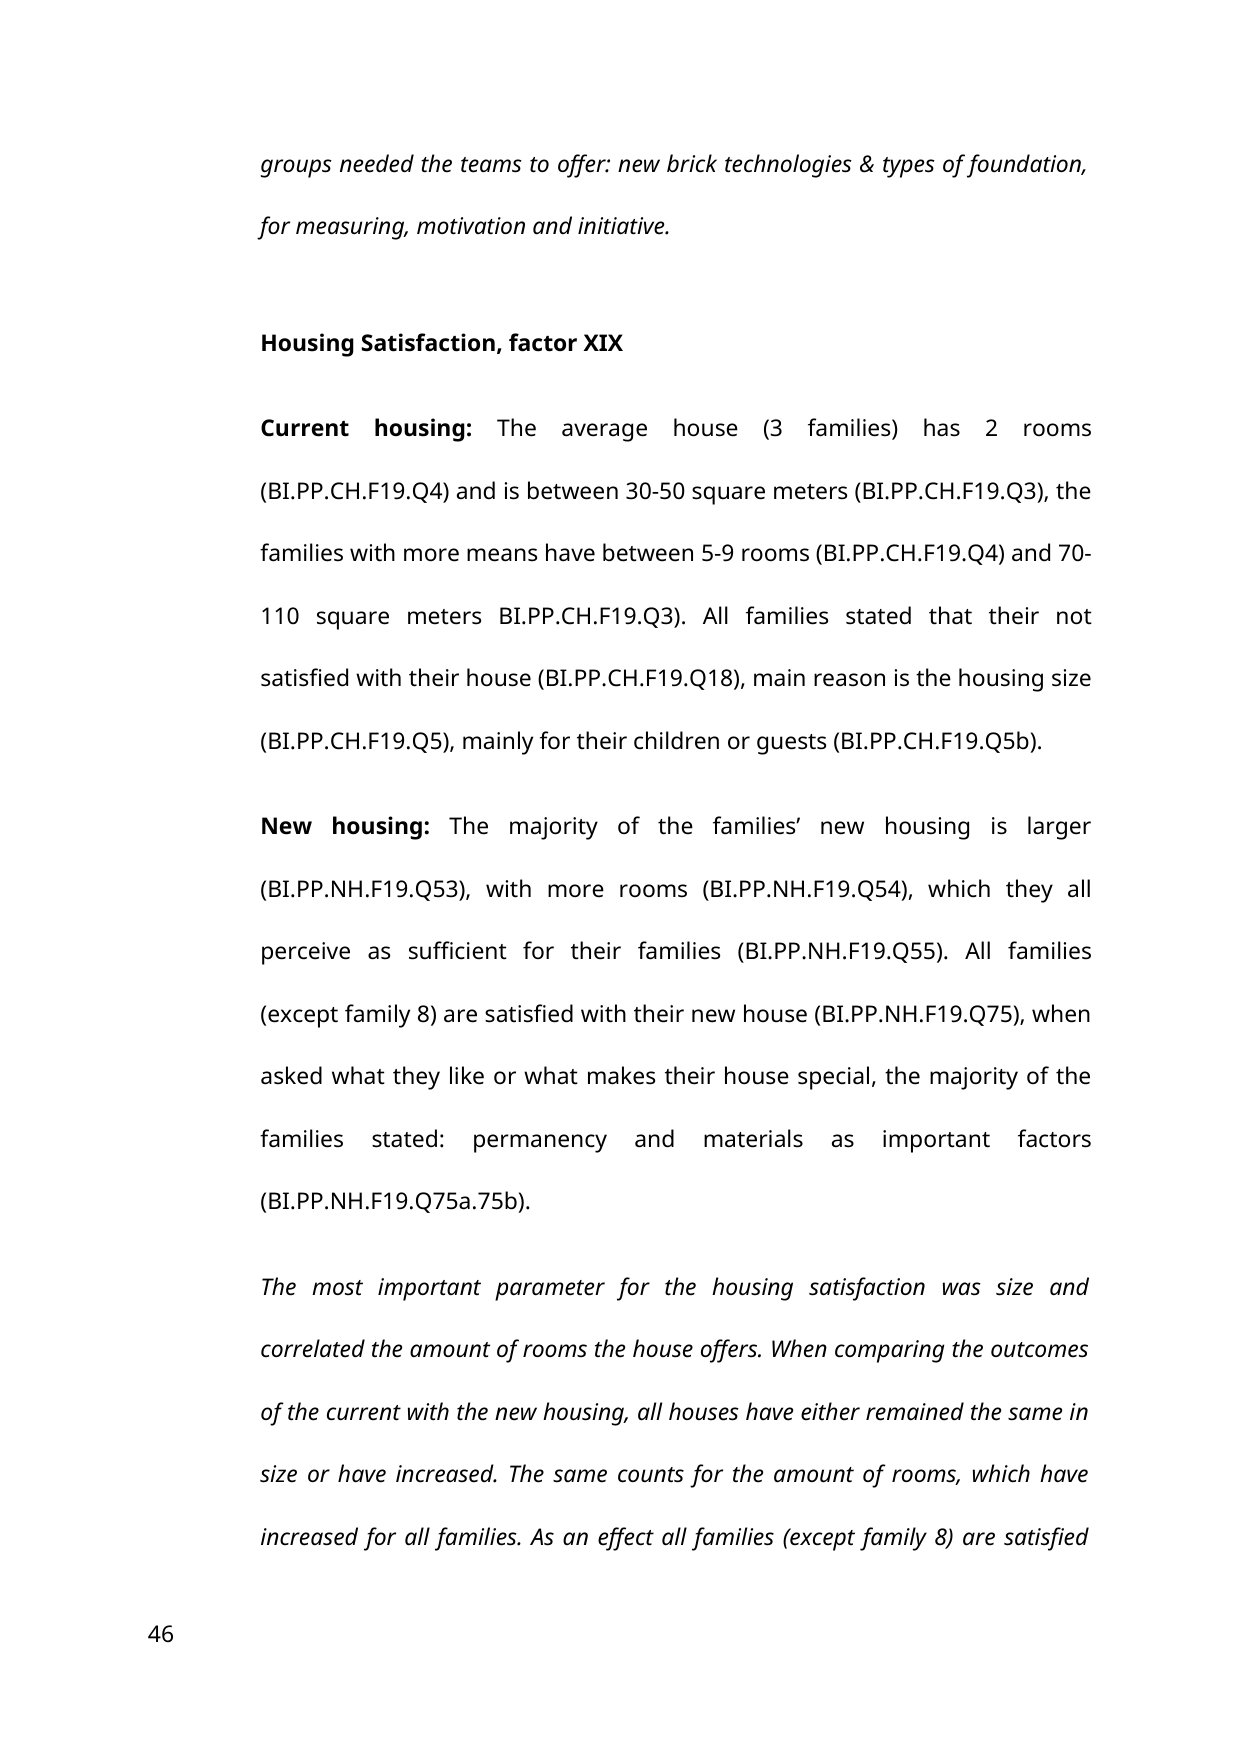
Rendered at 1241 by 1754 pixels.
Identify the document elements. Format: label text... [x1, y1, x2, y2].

text Housing Satisfaction, factor XIX [260, 327, 1093, 358]
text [260, 148, 1093, 241]
text New housing: The majority of the families’ new housing is larger (BI.PP.NH.F19.Q53), with more rooms (BI.PP.NH.F19.Q54), which they all perceive as sufficient for their families (BI.PP.NH.F19.Q55). All families (except family 8) are satisfied with their new house (BI.PP.NH.F19.Q75), when asked what they like or what makes their house special, the majority of the families stated: permanency and materials as important factors (BI.PP.NH.F19.Q75a.75b). [260, 810, 1093, 1216]
text Current housing: The average house (3 families) has 2 rooms (BI.PP.CH.F19.Q4) and is between 30-50 square meters (BI.PP.CH.F19.Q3), the families with more means have between 5-9 rooms (BI.PP.CH.F19.Q4) and 70-110 square meters BI.PP.CH.F19.Q3). All families stated that their not satisfied with their house (BI.PP.CH.F19.Q18), main reason is the housing size (BI.PP.CH.F19.Q5), mainly for their children or guests (BI.PP.CH.F19.Q5b). [260, 412, 1093, 756]
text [260, 1271, 1093, 1552]
